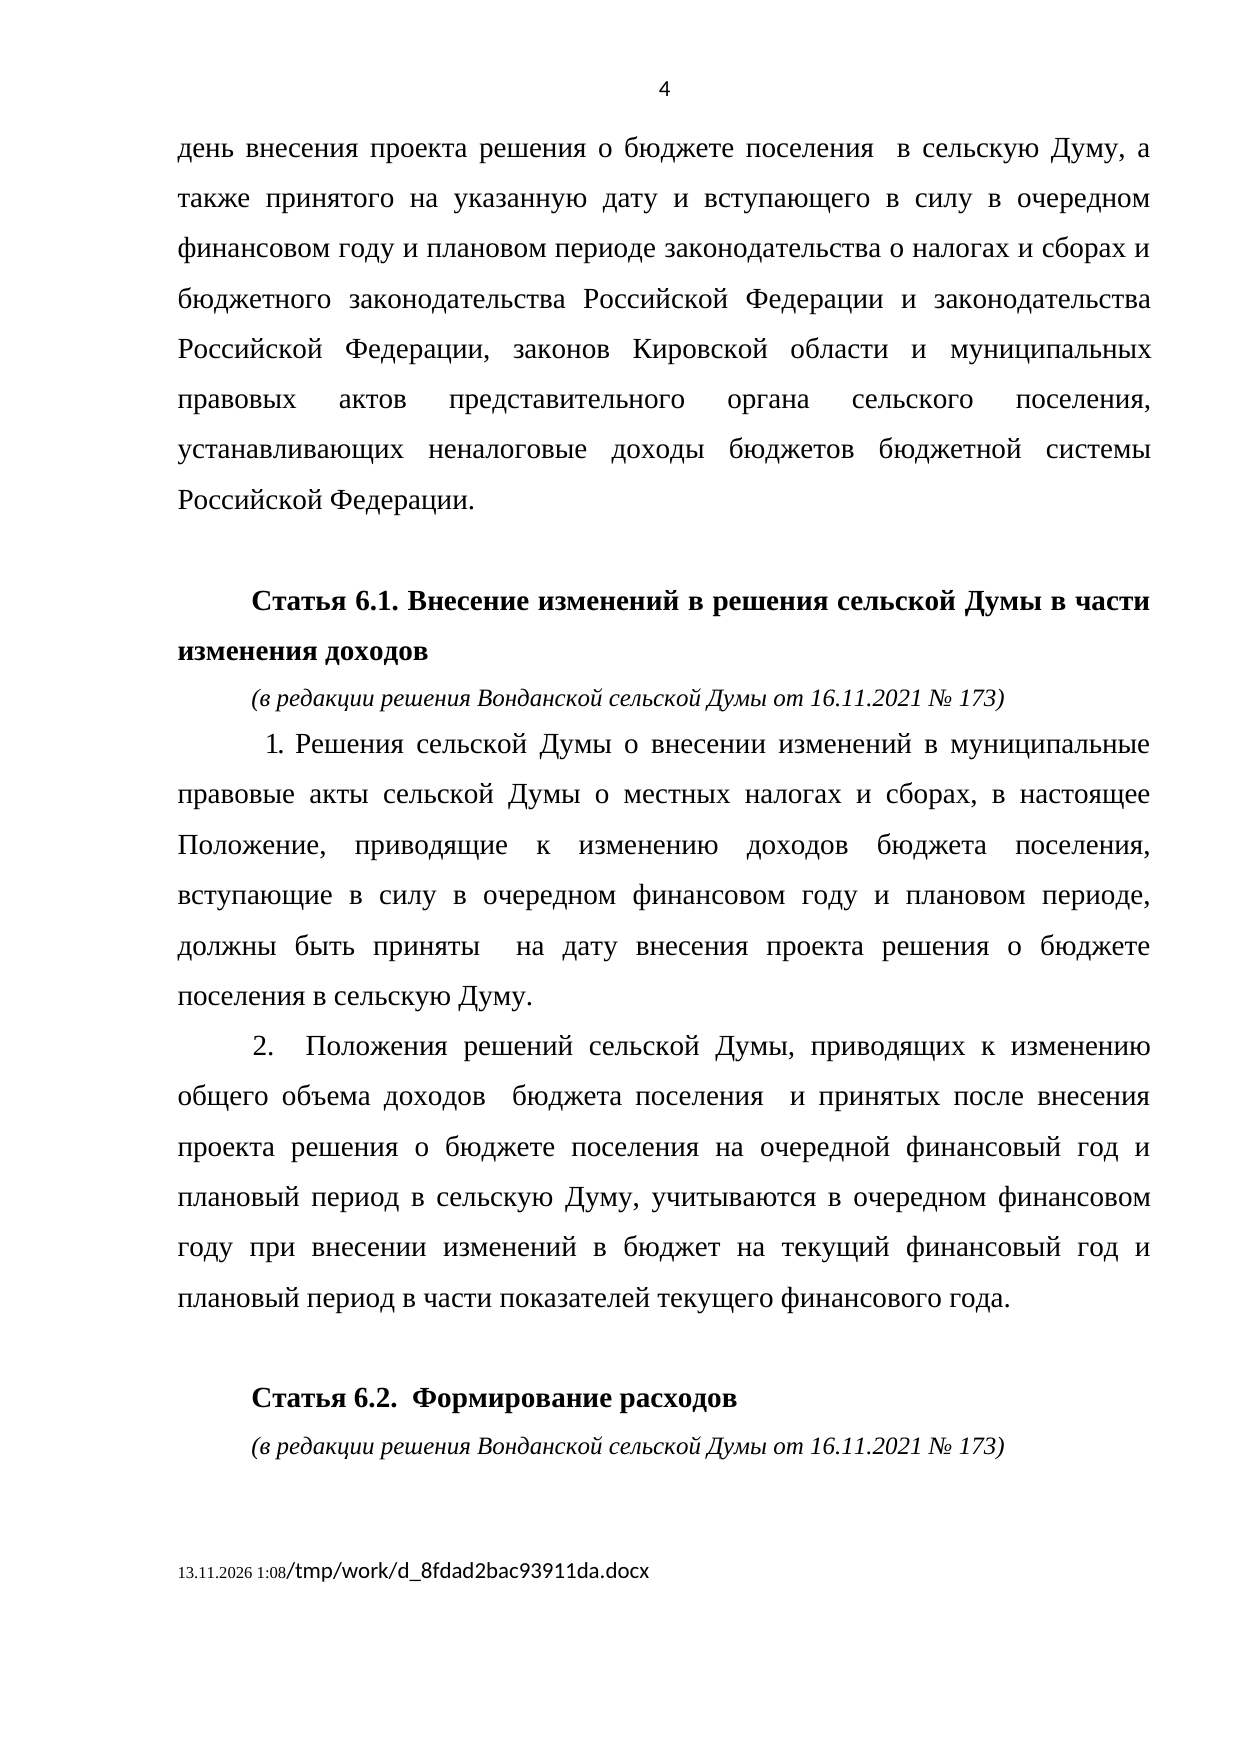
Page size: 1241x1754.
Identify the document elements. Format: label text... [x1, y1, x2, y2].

text 2. Положения решений сельской Думы, приводящих к изменению общего объема доходов бюджета поселения и принятых после внесения проекта решения о бюджете поселения на очередной финансовый год и плановый период в сельскую Думу, учитываются в очередном финансовом году при внесении изменений в бюджет на текущий финансовый год и плановый период в части показателей текущего финансового года. [177, 1028, 1152, 1313]
text (в редакции решения Вонданской сельской Думы от 16.11.2021 № 173) [177, 1431, 1152, 1459]
text 1. Решения сельской Думы о внесении изменений в муниципальные правовые акты сельской Думы о местных налогах и сборах, в настоящее Положение, приводящие к изменению доходов бюджета поселения, вступающие в силу в очередном финансовом году и плановом периоде, должны быть приняты на дату внесения проекта решения о бюджете поселения в сельскую Думу. [177, 726, 1152, 1011]
text Статья 6.1. Внесение изменений в решения сельской Думы в части изменения доходов [177, 583, 1152, 666]
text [177, 130, 1152, 516]
text (в редакции решения Вонданской сельской Думы от 16.11.2021 № 173) [177, 683, 1152, 712]
text Статья 6.2. Формирование расходов [177, 1380, 1152, 1414]
